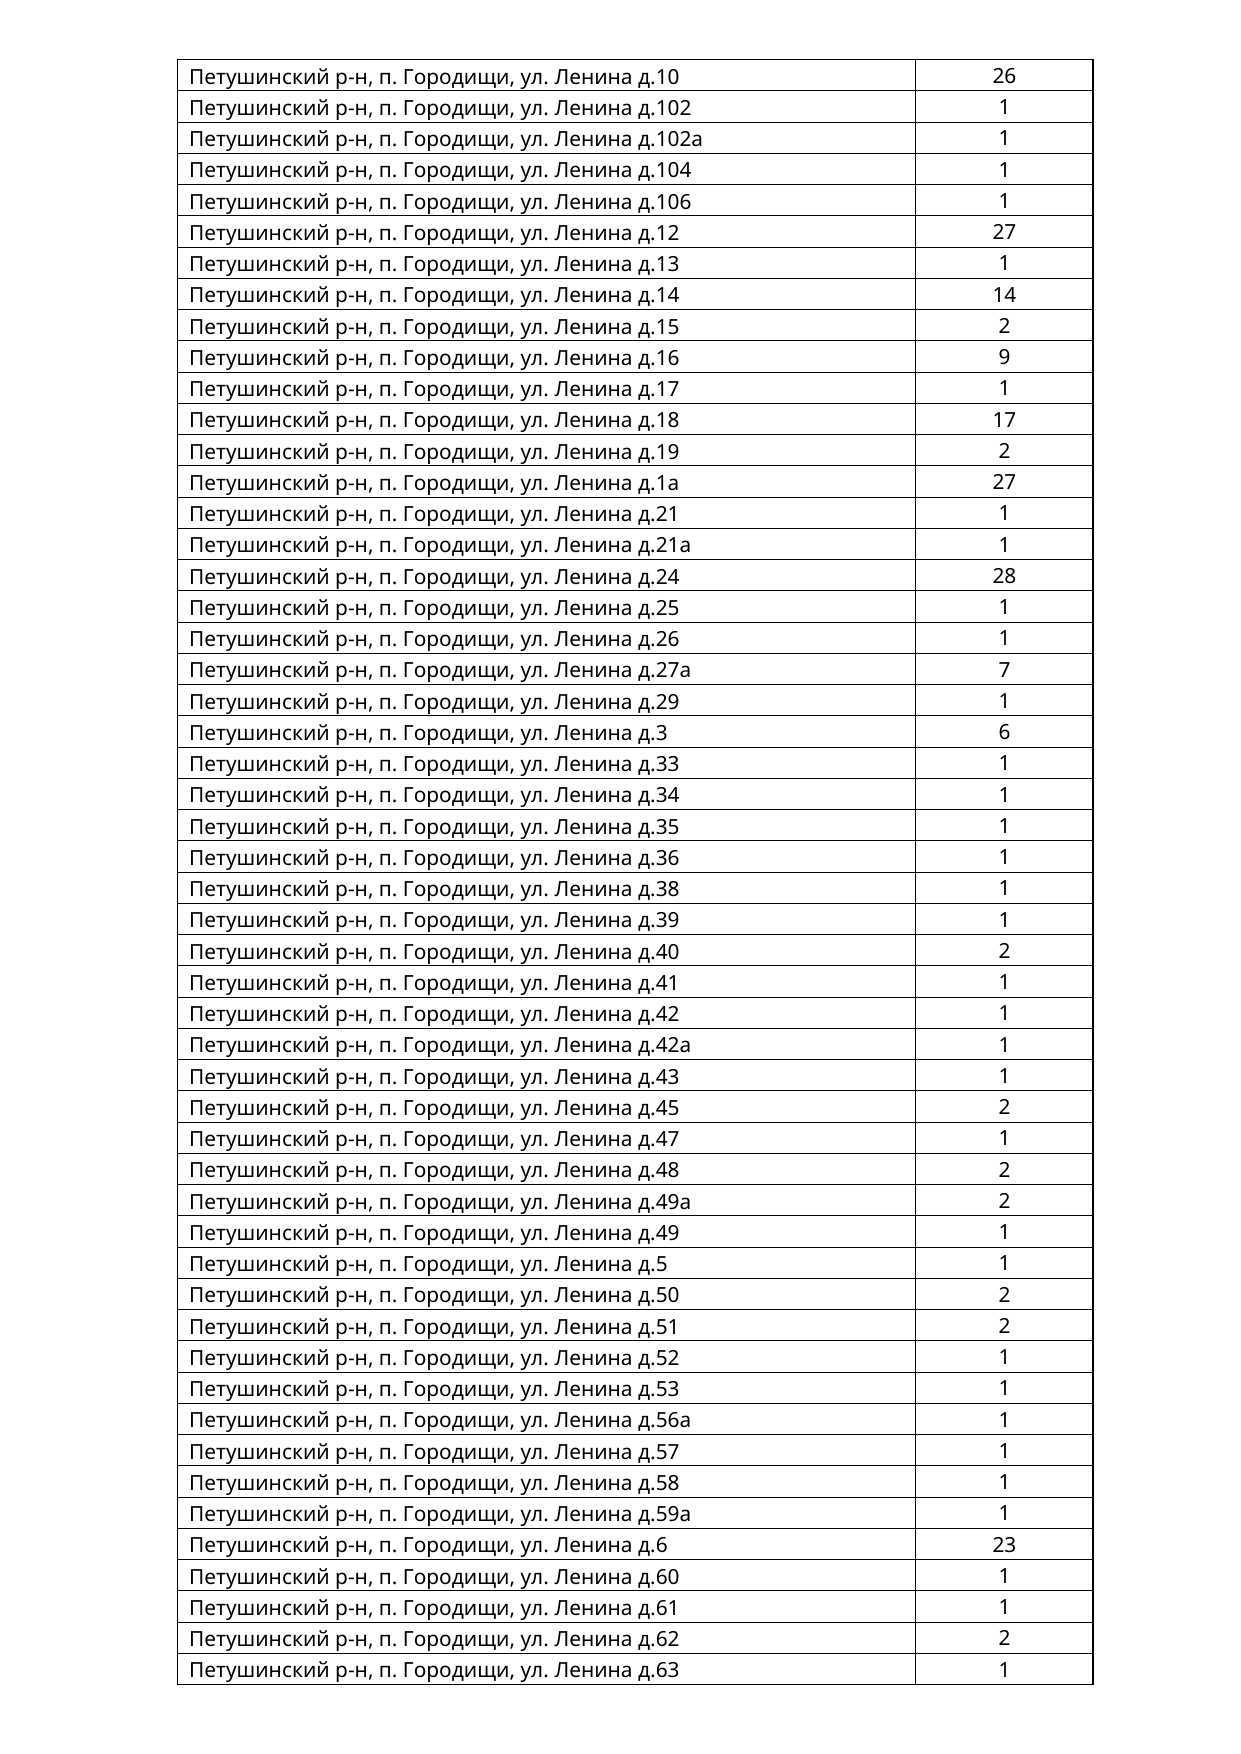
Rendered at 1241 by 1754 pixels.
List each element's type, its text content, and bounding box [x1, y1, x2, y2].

table_cell 6 [916, 716, 1092, 747]
table_cell 1 [916, 185, 1092, 215]
table_cell Петушинский р-н, п. Городищи, ул. Ленина д.3 [178, 716, 915, 747]
table_cell 1 [916, 873, 1092, 903]
table_cell Петушинский р-н, п. Городищи, ул. Ленина д.27а [178, 654, 915, 684]
table_cell 9 [916, 341, 1092, 372]
table_cell Петушинский р-н, п. Городищи, ул. Ленина д.59а [178, 1498, 915, 1528]
table_cell 1 [916, 841, 1092, 872]
table_cell Петушинский р-н, п. Городищи, ул. Ленина д.10 [178, 60, 915, 90]
table_cell Петушинский р-н, п. Городищи, ул. Ленина д.42а [178, 1029, 915, 1059]
table_cell 1 [916, 748, 1092, 778]
table_cell 1 [916, 623, 1092, 653]
table_cell Петушинский р-н, п. Городищи, ул. Ленина д.106 [178, 185, 915, 215]
table_cell Петушинский р-н, п. Городищи, ул. Ленина д.19 [178, 435, 915, 465]
table_cell Петушинский р-н, п. Городищи, ул. Ленина д.49а [178, 1185, 915, 1215]
table_cell 1 [916, 779, 1092, 809]
table_cell Петушинский р-н, п. Городищи, ул. Ленина д.24 [178, 560, 915, 590]
table_cell 2 [916, 1185, 1092, 1215]
table_cell 2 [916, 1154, 1092, 1184]
table_cell Петушинский р-н, п. Городищи, ул. Ленина д.57 [178, 1435, 915, 1465]
table_cell Петушинский р-н, п. Городищи, ул. Ленина д.26 [178, 623, 915, 653]
table_cell Петушинский р-н, п. Городищи, ул. Ленина д.41 [178, 966, 915, 997]
table_cell 1 [916, 1123, 1092, 1153]
table_cell 1 [916, 591, 1092, 622]
table_cell 1 [916, 1029, 1092, 1059]
table_cell 1 [916, 529, 1092, 559]
table_cell Петушинский р-н, п. Городищи, ул. Ленина д.29 [178, 685, 915, 715]
table_cell Петушинский р-н, п. Городищи, ул. Ленина д.36 [178, 841, 915, 872]
table_cell Петушинский р-н, п. Городищи, ул. Ленина д.56а [178, 1404, 915, 1434]
table_cell Петушинский р-н, п. Городищи, ул. Ленина д.50 [178, 1279, 915, 1309]
table_cell Петушинский р-н, п. Городищи, ул. Ленина д.25 [178, 591, 915, 622]
table_cell 1 [916, 998, 1092, 1028]
table_cell Петушинский р-н, п. Городищи, ул. Ленина д.62 [178, 1623, 915, 1653]
table_cell 1 [916, 1498, 1092, 1528]
table_cell Петушинский р-н, п. Городищи, ул. Ленина д.60 [178, 1560, 915, 1590]
table_cell Петушинский р-н, п. Городищи, ул. Ленина д.13 [178, 248, 915, 278]
table_cell Петушинский р-н, п. Городищи, ул. Ленина д.12 [178, 216, 915, 247]
table_cell Петушинский р-н, п. Городищи, ул. Ленина д.21а [178, 529, 915, 559]
table_cell 14 [916, 279, 1092, 309]
table_cell 1 [916, 373, 1092, 403]
table_cell 1 [916, 1591, 1092, 1622]
table_cell Петушинский р-н, п. Городищи, ул. Ленина д.38 [178, 873, 915, 903]
table_cell Петушинский р-н, п. Городищи, ул. Ленина д.1а [178, 466, 915, 497]
table_cell Петушинский р-н, п. Городищи, ул. Ленина д.49 [178, 1216, 915, 1247]
table_cell Петушинский р-н, п. Городищи, ул. Ленина д.53 [178, 1373, 915, 1403]
table_cell 2 [916, 1623, 1092, 1653]
table_cell Петушинский р-н, п. Городищи, ул. Ленина д.51 [178, 1310, 915, 1340]
table_cell 1 [916, 154, 1092, 184]
table_cell 2 [916, 935, 1092, 965]
table_cell 1 [916, 1216, 1092, 1247]
table_cell Петушинский р-н, п. Городищи, ул. Ленина д.47 [178, 1123, 915, 1153]
table_cell 2 [916, 1091, 1092, 1122]
table_cell 1 [916, 123, 1092, 153]
table_cell 28 [916, 560, 1092, 590]
table_cell Петушинский р-н, п. Городищи, ул. Ленина д.48 [178, 1154, 915, 1184]
table_cell Петушинский р-н, п. Городищи, ул. Ленина д.16 [178, 341, 915, 372]
table_cell Петушинский р-н, п. Городищи, ул. Ленина д.104 [178, 154, 915, 184]
table_cell 1 [916, 1560, 1092, 1590]
table_cell 1 [916, 498, 1092, 528]
table_cell Петушинский р-н, п. Городищи, ул. Ленина д.35 [178, 810, 915, 840]
table_cell 2 [916, 435, 1092, 465]
table_cell 7 [916, 654, 1092, 684]
table_cell 1 [916, 1248, 1092, 1278]
table_cell Петушинский р-н, п. Городищи, ул. Ленина д.45 [178, 1091, 915, 1122]
table_cell Петушинский р-н, п. Городищи, ул. Ленина д.34 [178, 779, 915, 809]
table_cell Петушинский р-н, п. Городищи, ул. Ленина д.14 [178, 279, 915, 309]
table_cell Петушинский р-н, п. Городищи, ул. Ленина д.102 [178, 91, 915, 122]
table_cell 1 [916, 810, 1092, 840]
table_cell 2 [916, 310, 1092, 340]
table_cell Петушинский р-н, п. Городищи, ул. Ленина д.6 [178, 1529, 915, 1559]
table_cell 1 [916, 1466, 1092, 1497]
table_cell Петушинский р-н, п. Городищи, ул. Ленина д.58 [178, 1466, 915, 1497]
table_cell Петушинский р-н, п. Городищи, ул. Ленина д.42 [178, 998, 915, 1028]
table_cell Петушинский р-н, п. Городищи, ул. Ленина д.5 [178, 1248, 915, 1278]
table_cell Петушинский р-н, п. Городищи, ул. Ленина д.40 [178, 935, 915, 965]
table_cell Петушинский р-н, п. Городищи, ул. Ленина д.21 [178, 498, 915, 528]
table_cell 1 [916, 91, 1092, 122]
table_cell Петушинский р-н, п. Городищи, ул. Ленина д.33 [178, 748, 915, 778]
table_cell 1 [916, 685, 1092, 715]
table_cell Петушинский р-н, п. Городищи, ул. Ленина д.52 [178, 1341, 915, 1372]
table_cell Петушинский р-н, п. Городищи, ул. Ленина д.61 [178, 1591, 915, 1622]
table_cell 17 [916, 404, 1092, 434]
table_cell 1 [916, 1404, 1092, 1434]
table_cell Петушинский р-н, п. Городищи, ул. Ленина д.39 [178, 904, 915, 934]
table_cell Петушинский р-н, п. Городищи, ул. Ленина д.18 [178, 404, 915, 434]
table_cell 1 [916, 1435, 1092, 1465]
table_cell 1 [916, 1654, 1092, 1684]
table_cell 2 [916, 1310, 1092, 1340]
table_cell 23 [916, 1529, 1092, 1559]
table_cell 26 [916, 60, 1092, 90]
table_cell Петушинский р-н, п. Городищи, ул. Ленина д.102а [178, 123, 915, 153]
table_cell 1 [916, 248, 1092, 278]
table_cell Петушинский р-н, п. Городищи, ул. Ленина д.43 [178, 1060, 915, 1090]
table_cell 1 [916, 1060, 1092, 1090]
table_cell 1 [916, 1341, 1092, 1372]
table_cell 1 [916, 1373, 1092, 1403]
table_cell 2 [916, 1279, 1092, 1309]
table_cell 1 [916, 904, 1092, 934]
table_cell 27 [916, 216, 1092, 247]
table_cell 27 [916, 466, 1092, 497]
table_cell Петушинский р-н, п. Городищи, ул. Ленина д.15 [178, 310, 915, 340]
table_cell Петушинский р-н, п. Городищи, ул. Ленина д.63 [178, 1654, 915, 1684]
table_cell 1 [916, 966, 1092, 997]
table_cell Петушинский р-н, п. Городищи, ул. Ленина д.17 [178, 373, 915, 403]
